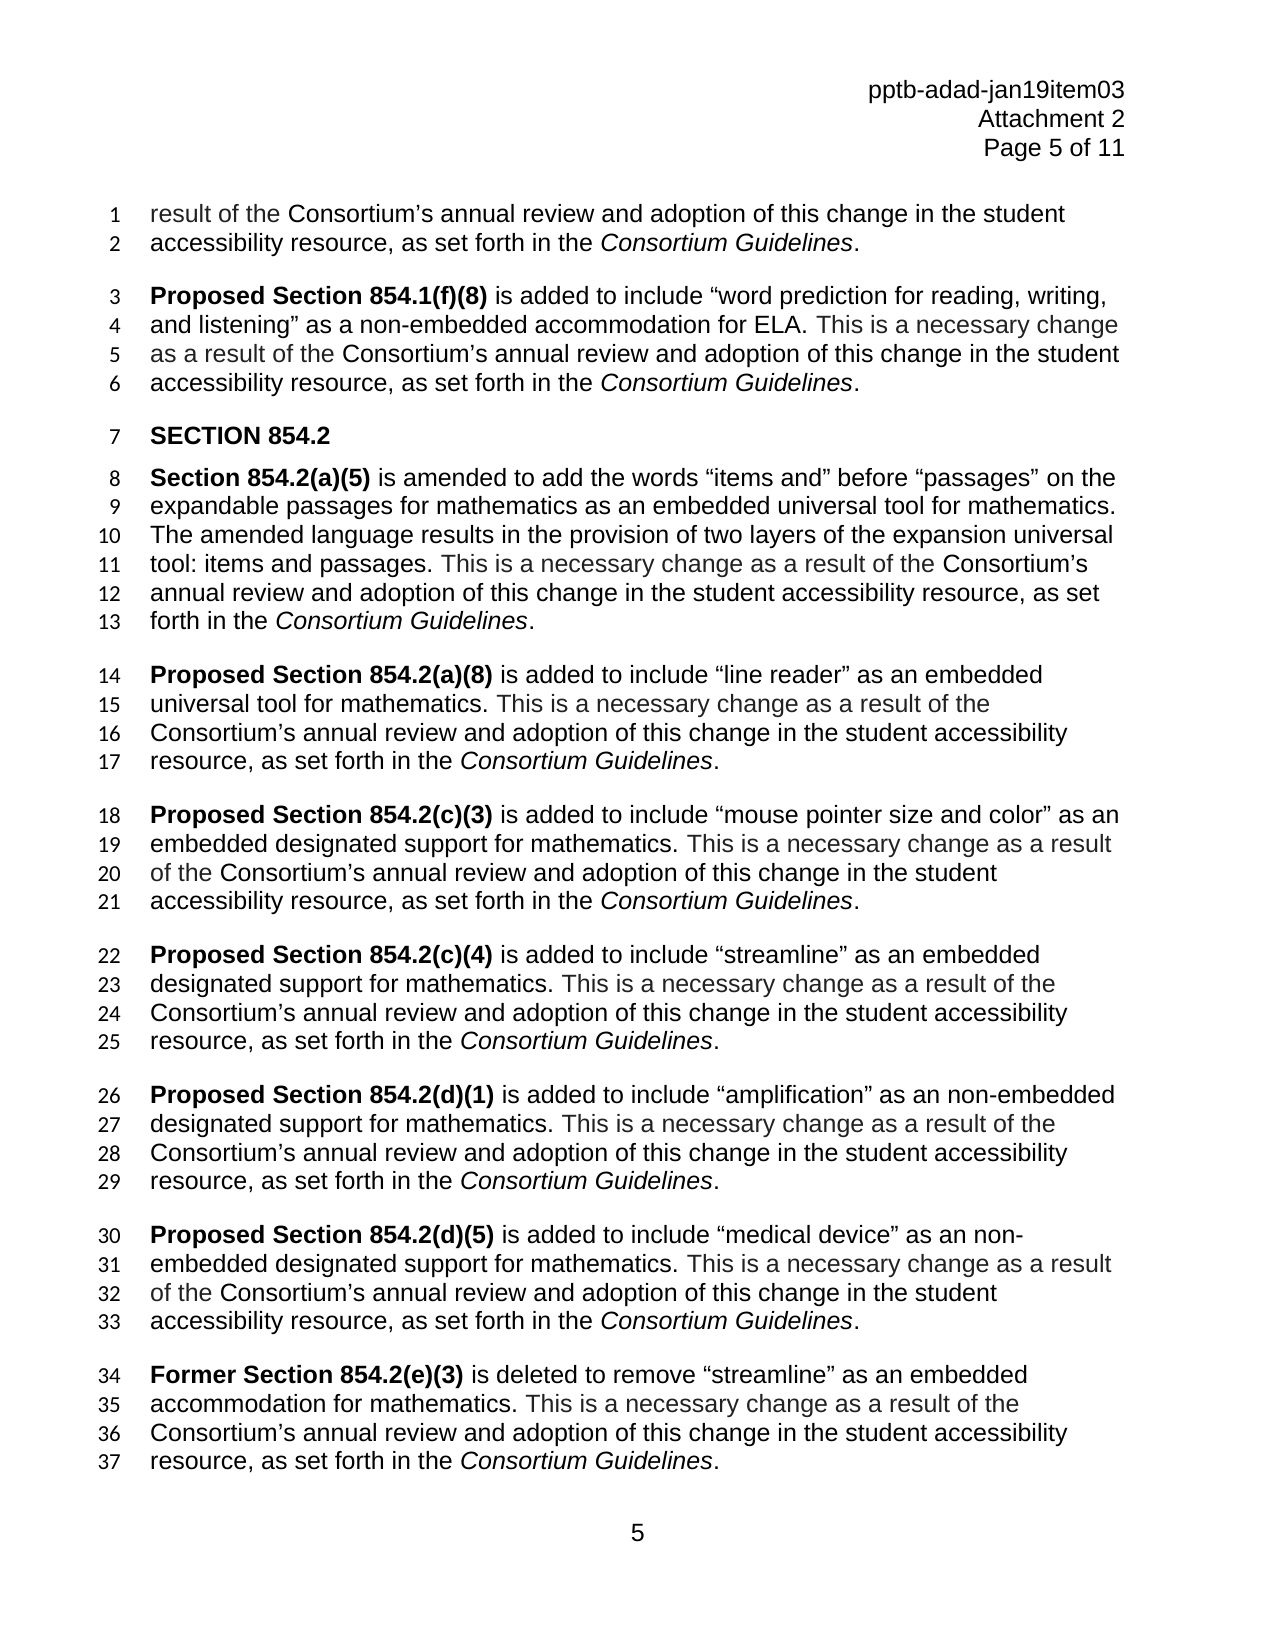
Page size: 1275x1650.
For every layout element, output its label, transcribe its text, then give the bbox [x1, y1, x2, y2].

text Proposed Section 854.2(d)(5) is added to include “medical device” as an non-embedded designated support for mathematics. This is a necessary change as a result of the Consortium’s annual review and adoption of this change in the student accessibility resource, as set forth in the Consortium Guidelines. [150, 1220, 1125, 1335]
subtitle SECTION 854.2 [150, 421, 1125, 450]
text Proposed Section 854.2(d)(1) is added to include “amplification” as an non-embedded designated support for mathematics. This is a necessary change as a result of the Consortium’s annual review and adoption of this change in the student accessibility resource, as set forth in the Consortium Guidelines. [150, 1080, 1125, 1195]
text Section 854.2(a)(5) is amended to add the words “items and” before “passages” on the expandable passages for mathematics as an embedded universal tool for mathematics. The amended language results in the provision of two layers of the expansion universal tool: items and passages. This is a necessary change as a result of the Consortium’s annual review and adoption of this change in the student accessibility resource, as set forth in the Consortium Guidelines. [150, 462, 1125, 635]
text Proposed Section 854.1(f)(8) is added to include “word prediction for reading, writing, and listening” as a non-embedded accommodation for ELA. This is a necessary change as a result of the Consortium’s annual review and adoption of this change in the student accessibility resource, as set forth in the Consortium Guidelines. [150, 281, 1125, 396]
text Former Section 854.2(e)(3) is deleted to remove “streamline” as an embedded accommodation for mathematics. This is a necessary change as a result of the Consortium’s annual review and adoption of this change in the student accessibility resource, as set forth in the Consortium Guidelines. [150, 1360, 1125, 1475]
text Proposed Section 854.2(a)(8) is added to include “line reader” as an embedded universal tool for mathematics. This is a necessary change as a result of the Consortium’s annual review and adoption of this change in the student accessibility resource, as set forth in the Consortium Guidelines. [150, 660, 1125, 775]
text Proposed Section 854.2(c)(3) is added to include “mouse pointer size and color” as an embedded designated support for mathematics. This is a necessary change as a result of the Consortium’s annual review and adoption of this change in the student accessibility resource, as set forth in the Consortium Guidelines. [150, 800, 1125, 915]
text Proposed Section 854.2(c)(4) is added to include “streamline” as an embedded designated support for mathematics. This is a necessary change as a result of the Consortium’s annual review and adoption of this change in the student accessibility resource, as set forth in the Consortium Guidelines. [150, 940, 1125, 1055]
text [150, 199, 1125, 256]
